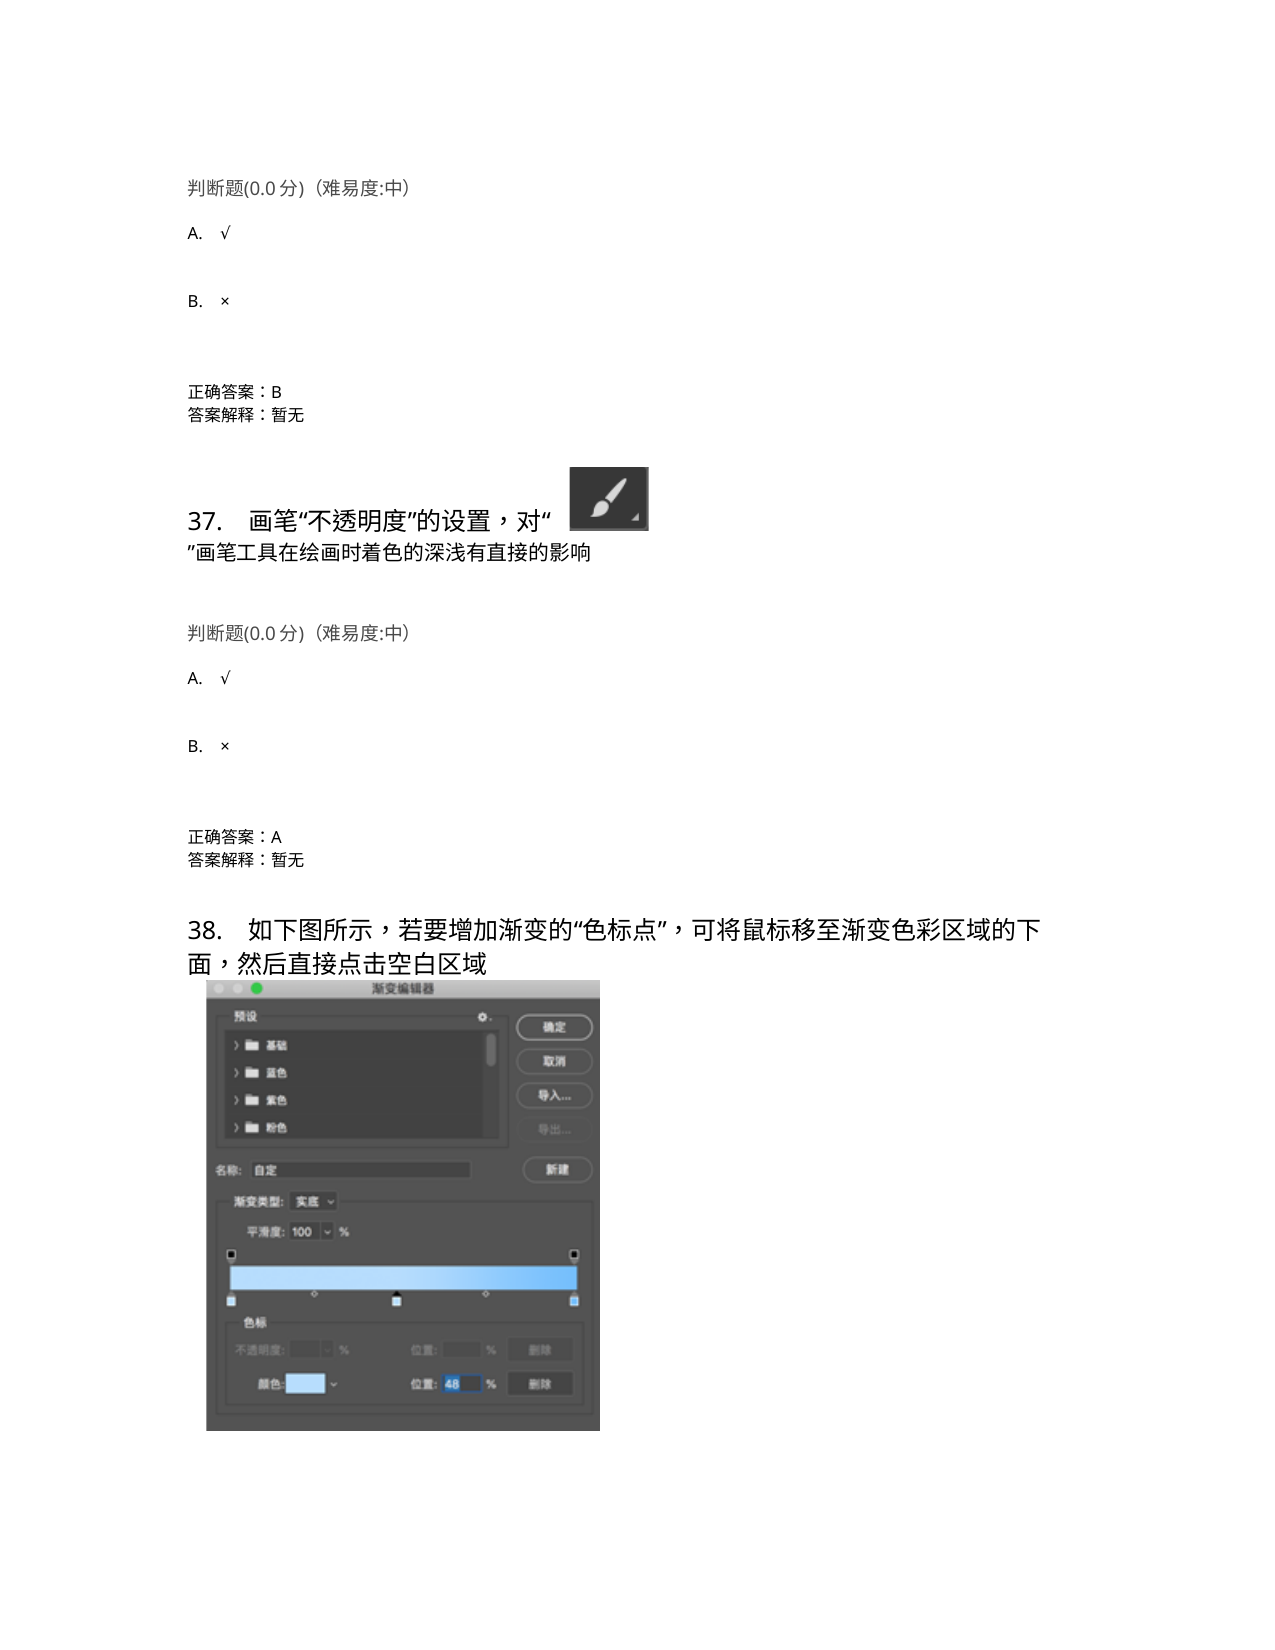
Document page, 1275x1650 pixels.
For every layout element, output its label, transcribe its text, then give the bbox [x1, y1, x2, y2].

picture [569, 467, 649, 531]
picture [206, 980, 600, 1431]
text 判断题(0.0分)（难易度:中） [187, 150, 1087, 201]
text 37. 画笔“不透明度”的设置，对“ ”画笔工具在绘画时着色的深浅有直接的影响 [187, 468, 1087, 594]
text A. √ B. × 正确答案：B 答案解释：暂无 [187, 222, 1087, 426]
text A. √ B. × 正确答案：A 答案解释：暂无 [187, 666, 1087, 871]
text 判断题(0.0分)（难易度:中） [187, 594, 1087, 646]
